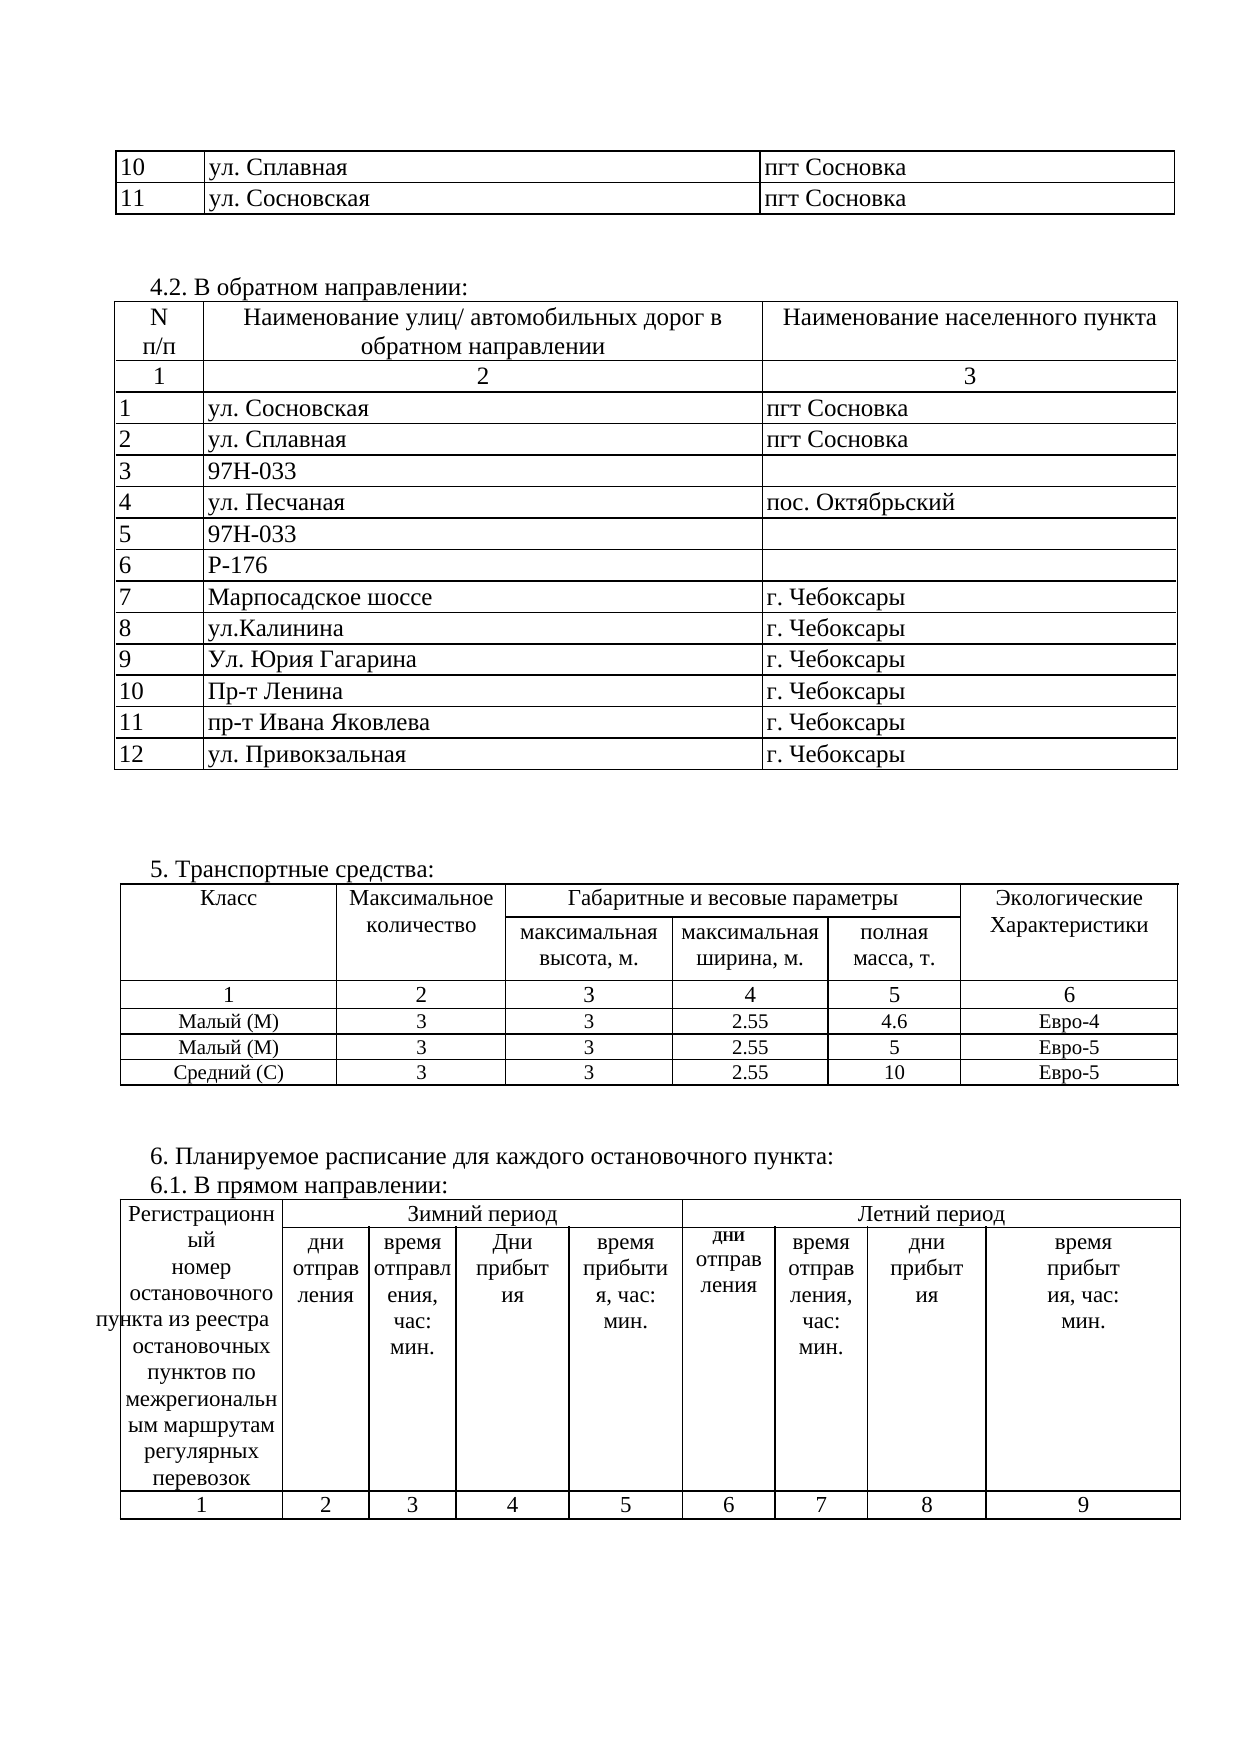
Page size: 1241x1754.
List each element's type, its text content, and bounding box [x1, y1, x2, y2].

table_cell 3 [506, 1035, 672, 1059]
table_cell дни прибыт ия [868, 1228, 985, 1490]
text 5. Транспортные средства: [150, 854, 1090, 883]
table_cell 5 [829, 981, 960, 1007]
table_cell 6 [115, 550, 203, 580]
table_cell Малый (М) [121, 1035, 336, 1059]
table_cell 1 [121, 1492, 282, 1518]
table_cell 3 [337, 1060, 505, 1084]
table_header Экологические Характеристики [961, 885, 1177, 979]
table_cell г. Чебоксары [763, 580, 1177, 611]
table_cell 4.6 [829, 1009, 960, 1033]
table_cell [763, 517, 1177, 548]
table_cell 5 [570, 1492, 682, 1518]
table_cell [763, 549, 1177, 580]
text 6.1. В прямом направлении: [150, 1170, 1090, 1198]
table_cell 7 [115, 581, 203, 611]
table_cell 10 [115, 675, 203, 706]
table_cell 5 [829, 1035, 960, 1059]
table_cell максимальная ширина, м. [673, 918, 827, 979]
table_cell 2 [115, 424, 203, 454]
table_cell г. Чебоксары [763, 737, 1177, 769]
table_cell 3 [337, 1035, 505, 1059]
table_cell ул. Сосновская [205, 183, 759, 213]
table_cell дни отправ ления [283, 1228, 368, 1490]
table_cell 3 [506, 1060, 672, 1084]
table_cell максимальная высота, м. [506, 918, 672, 979]
table_cell ул.Калинина [204, 613, 762, 643]
table_cell пгт Сосновка [761, 183, 1174, 213]
table_header Габаритные и весовые параметры [506, 885, 960, 916]
table_cell Евро-5 [961, 1060, 1177, 1084]
table_cell 97Н-033 [204, 456, 762, 486]
table_cell [763, 454, 1177, 486]
table_cell время отправл ения, час: мин. [370, 1228, 455, 1490]
table_cell ДНИ отправ ления [683, 1228, 774, 1490]
table_cell время прибыт ия, час: мин. [987, 1228, 1180, 1490]
table_cell Ул. Юрия Гагарина [204, 645, 762, 674]
table_cell 11 [117, 183, 204, 213]
table_cell ул. Песчаная [204, 487, 762, 517]
table_header Зимний период [283, 1200, 682, 1226]
table_cell Дни прибыт ия [457, 1228, 568, 1490]
table_cell пгт Сосновка [763, 391, 1177, 423]
table_cell ул. Сосновская [204, 393, 762, 423]
table_cell 9 [115, 644, 203, 674]
table_cell Р-176 [204, 550, 762, 580]
table_cell г. Чебоксары [763, 674, 1177, 706]
table_cell 4 [115, 487, 203, 517]
table_cell 2.55 [673, 1060, 827, 1084]
table_cell Малый (М) [121, 1009, 336, 1033]
table_cell полная масса, т. [829, 918, 960, 979]
table_cell Евро-5 [961, 1035, 1177, 1059]
table_cell время отправ ления, час: мин. [776, 1228, 867, 1490]
table_cell 5 [115, 518, 203, 548]
table_cell пгт Сосновка [763, 423, 1177, 454]
table_cell 8 [115, 613, 203, 643]
table_cell 3 [763, 360, 1177, 391]
table_cell г. Чебоксары [763, 706, 1177, 737]
table_cell 2 [337, 981, 505, 1007]
table_cell Средний (С) [121, 1060, 336, 1084]
table_cell 1 [115, 361, 203, 391]
table_cell 9 [987, 1492, 1180, 1518]
table_cell 10 [117, 152, 204, 181]
table_cell 1 [115, 392, 203, 423]
table_cell Марпосадское шоссе [204, 582, 762, 611]
table_cell 3 [506, 981, 672, 1007]
text 6. Планируемое расписание для каждого остановочного пункта: [150, 1141, 1090, 1170]
table_cell 4 [457, 1492, 568, 1518]
table_cell время прибыти я, час: мин. [570, 1228, 682, 1490]
table_cell 2.55 [673, 1035, 827, 1059]
table_cell пр-т Ивана Яковлева [204, 707, 762, 737]
table_cell пгт Сосновка [761, 152, 1174, 181]
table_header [121, 1200, 282, 1490]
table_cell 3 [337, 1009, 505, 1033]
table_cell 2 [204, 361, 762, 391]
table_cell Евро-4 [961, 1009, 1177, 1033]
table_cell 11 [115, 707, 203, 737]
table_cell ул. Привокзальная [204, 739, 762, 769]
table_cell г. Чебоксары [763, 643, 1177, 674]
table_cell 4 [673, 981, 827, 1007]
table_cell 3 [506, 1009, 672, 1033]
table_cell 3 [115, 455, 203, 486]
table_header Наименование населенного пункта [763, 302, 1177, 360]
table_cell 3 [370, 1492, 455, 1518]
table_cell Пр-т Ленина [204, 676, 762, 706]
table_cell г. Чебоксары [763, 611, 1177, 643]
table_cell ул. Сплавная [204, 424, 762, 454]
table_cell 6 [683, 1492, 774, 1518]
table_cell 97Н-033 [204, 519, 762, 548]
table_cell ул. Сплавная [205, 152, 759, 181]
table_cell 6 [961, 981, 1177, 1007]
table_cell 12 [115, 738, 203, 769]
table_cell 2.55 [673, 1009, 827, 1033]
table_cell 7 [776, 1492, 867, 1518]
table_header Класс [121, 885, 336, 979]
table_cell 10 [829, 1060, 960, 1084]
table_header N п/п [115, 302, 203, 360]
text 4.2. В обратном направлении: [150, 272, 1090, 301]
table_cell пос. Октябрьский [763, 486, 1177, 517]
table_cell 8 [868, 1492, 985, 1518]
table_cell 1 [121, 981, 336, 1007]
table_header Максимальное количество [337, 885, 505, 979]
table_header Наименование улиц/ автомобильных дорог в обратном направлении [204, 302, 762, 360]
table_cell 2 [283, 1492, 368, 1518]
table_header Летний период [683, 1200, 1180, 1226]
